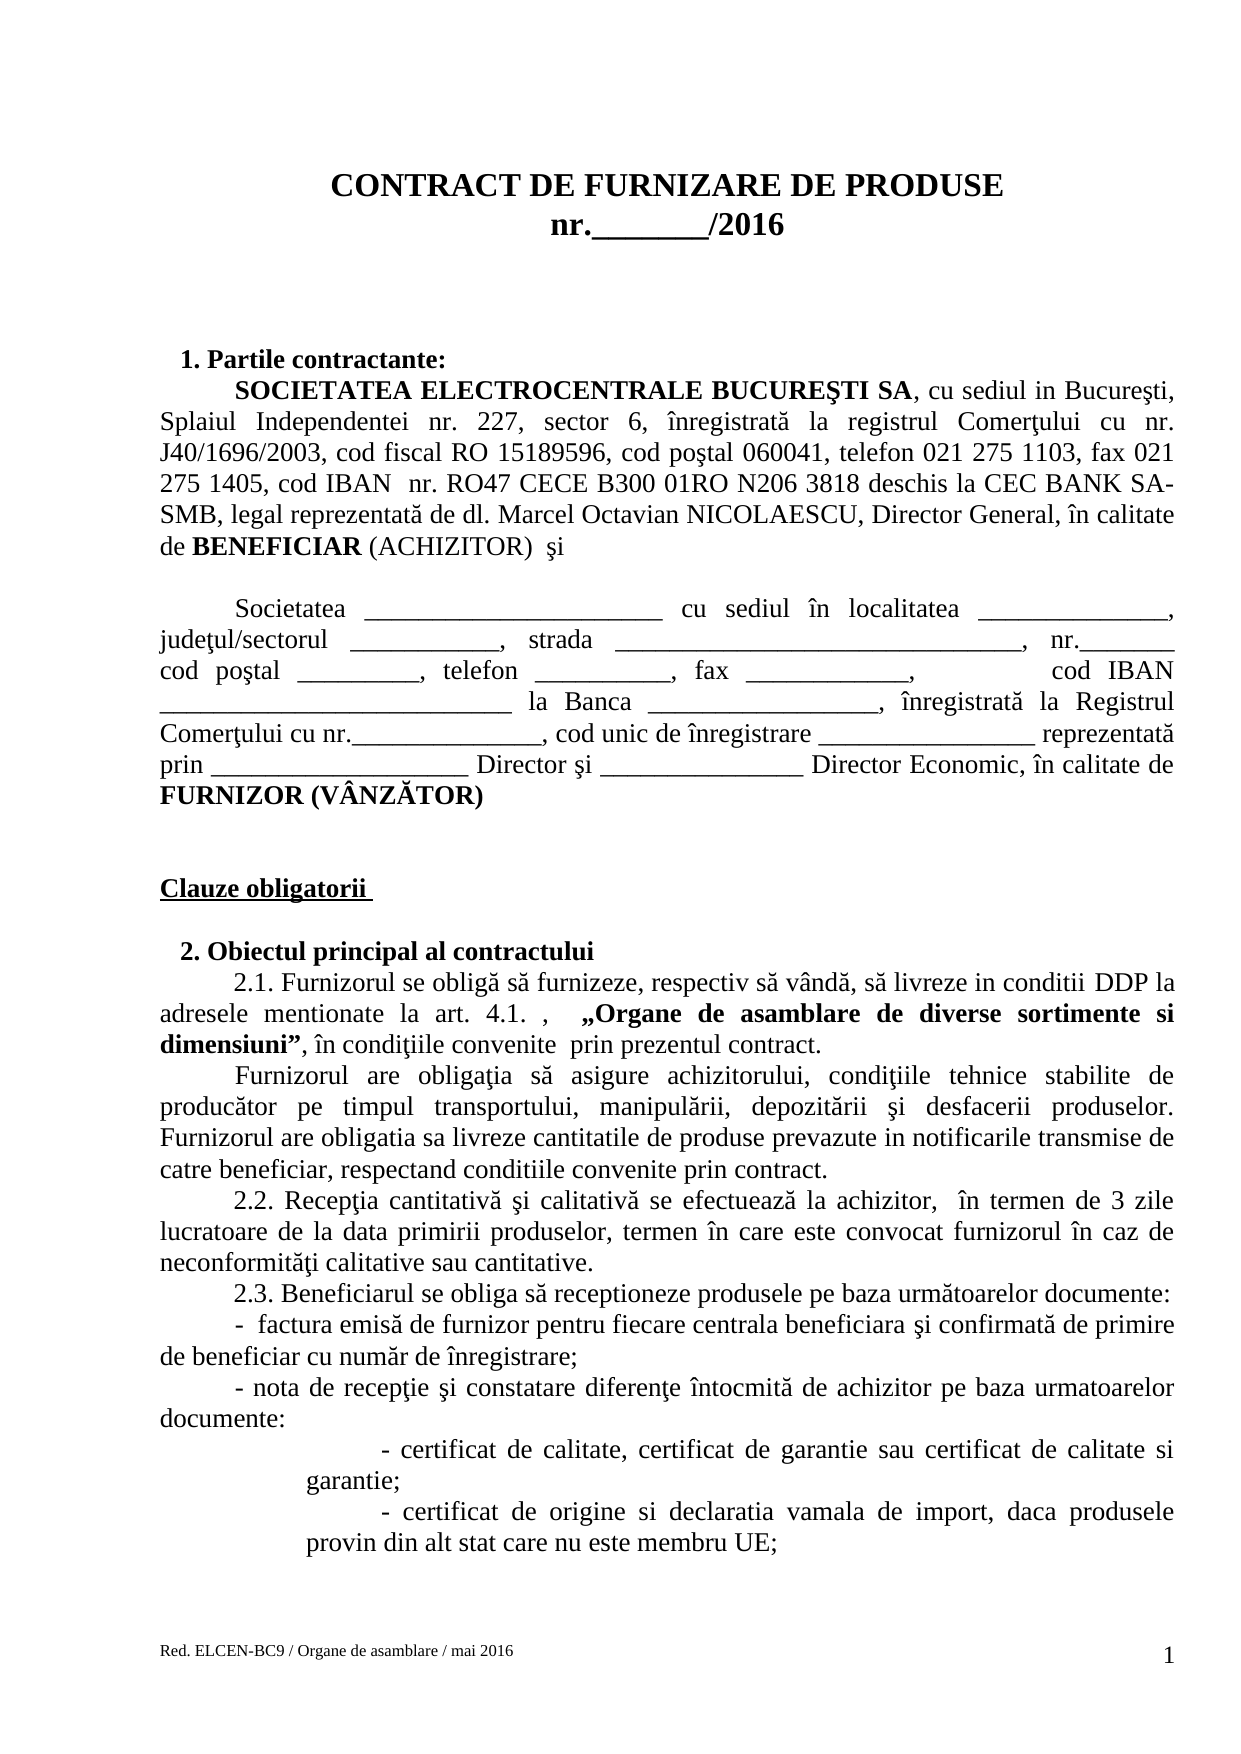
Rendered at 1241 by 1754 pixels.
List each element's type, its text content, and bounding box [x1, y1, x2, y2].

text - nota de recepţie şi constatare diferenţe întocmită de achizitor pe baza urmatoarelor documente: [159, 1371, 1175, 1433]
text - certificat de origine si declaratia vamala de import, daca produsele provin din alt stat care nu este membru UE; [306, 1495, 1175, 1558]
text - factura emisă de furnizor pentru fiecare centrala beneficiara şi confirmată de primire de beneficiar cu număr de înregistrare; [159, 1308, 1175, 1371]
text Furnizorul are obligaţia să asigure achizitorului, condiţiile tehnice stabilite de producător pe timpul transportului, manipulării, depozitării şi desfacerii produselor. Furnizorul are obligatia sa livreze cantitatile de produse prevazute in notificarile transmise de catre beneficiar, respectand conditiile convenite prin contract. [159, 1059, 1175, 1184]
text Clauze obligatorii [159, 872, 1175, 903]
text 2.2. Recepţia cantitativă şi calitativă se efectuează la achizitor, în termen de 3 zile lucratoare de la data primirii produselor, termen în care este convocat furnizorul în caz de neconformităţi calitative sau cantitative. [159, 1184, 1175, 1277]
text CONTRACT DE FURNIZARE DE PRODUSE nr._______/2016 [159, 166, 1175, 242]
text 2. Obiectul principal al contractului [159, 935, 1175, 966]
text 2.1. Furnizorul se obligă să furnizeze, respectiv să vândă, să livreze in conditii DDP la adresele mentionate la art. 4.1. , „Organe de asamblare de diverse sortimente si dimensiuni”, în condiţiile convenite prin prezentul contract. [159, 966, 1175, 1059]
text SOCIETATEA ELECTROCENTRALE BUCUREŞTI SA, cu sediul in Bucureşti, Splaiul Independentei nr. 227, sector 6, înregistrată la registrul Comerţului cu nr. J40/1696/2003, cod fiscal RO 15189596, cod poştal 060041, telefon 021 275 1103, fax 021 275 1405, cod IBAN nr. RO47 CECE B300 01RO N206 3818 deschis la CEC BANK SA-SMB, legal reprezentată de dl. Marcel Octavian NICOLAESCU, Director General, în calitate de beneficiar (ACHIZITOR) şi [159, 374, 1175, 561]
text - certificat de calitate, certificat de garantie sau certificat de calitate si garantie; [306, 1433, 1175, 1495]
text Societatea ______________________ cu sediul în localitatea ______________, judeţul/sectorul ___________, strada ______________________________, nr._______ cod poştal _________, telefon __________, fax ____________, cod IBAN __________________________ la Banca _________________, înregistrată la Registrul Comerţului cu nr.______________, cod unic de înregistrare ________________ reprezentată prin ___________________ Director şi _______________ Director Economic, în calitate de FURNIZOR (VÂNZĂTOR) [159, 592, 1175, 810]
text 2.3. Beneficiarul se obliga să receptioneze produsele pe baza următoarelor documente: [159, 1277, 1175, 1308]
text 1. Partile contractante: [159, 343, 1175, 374]
